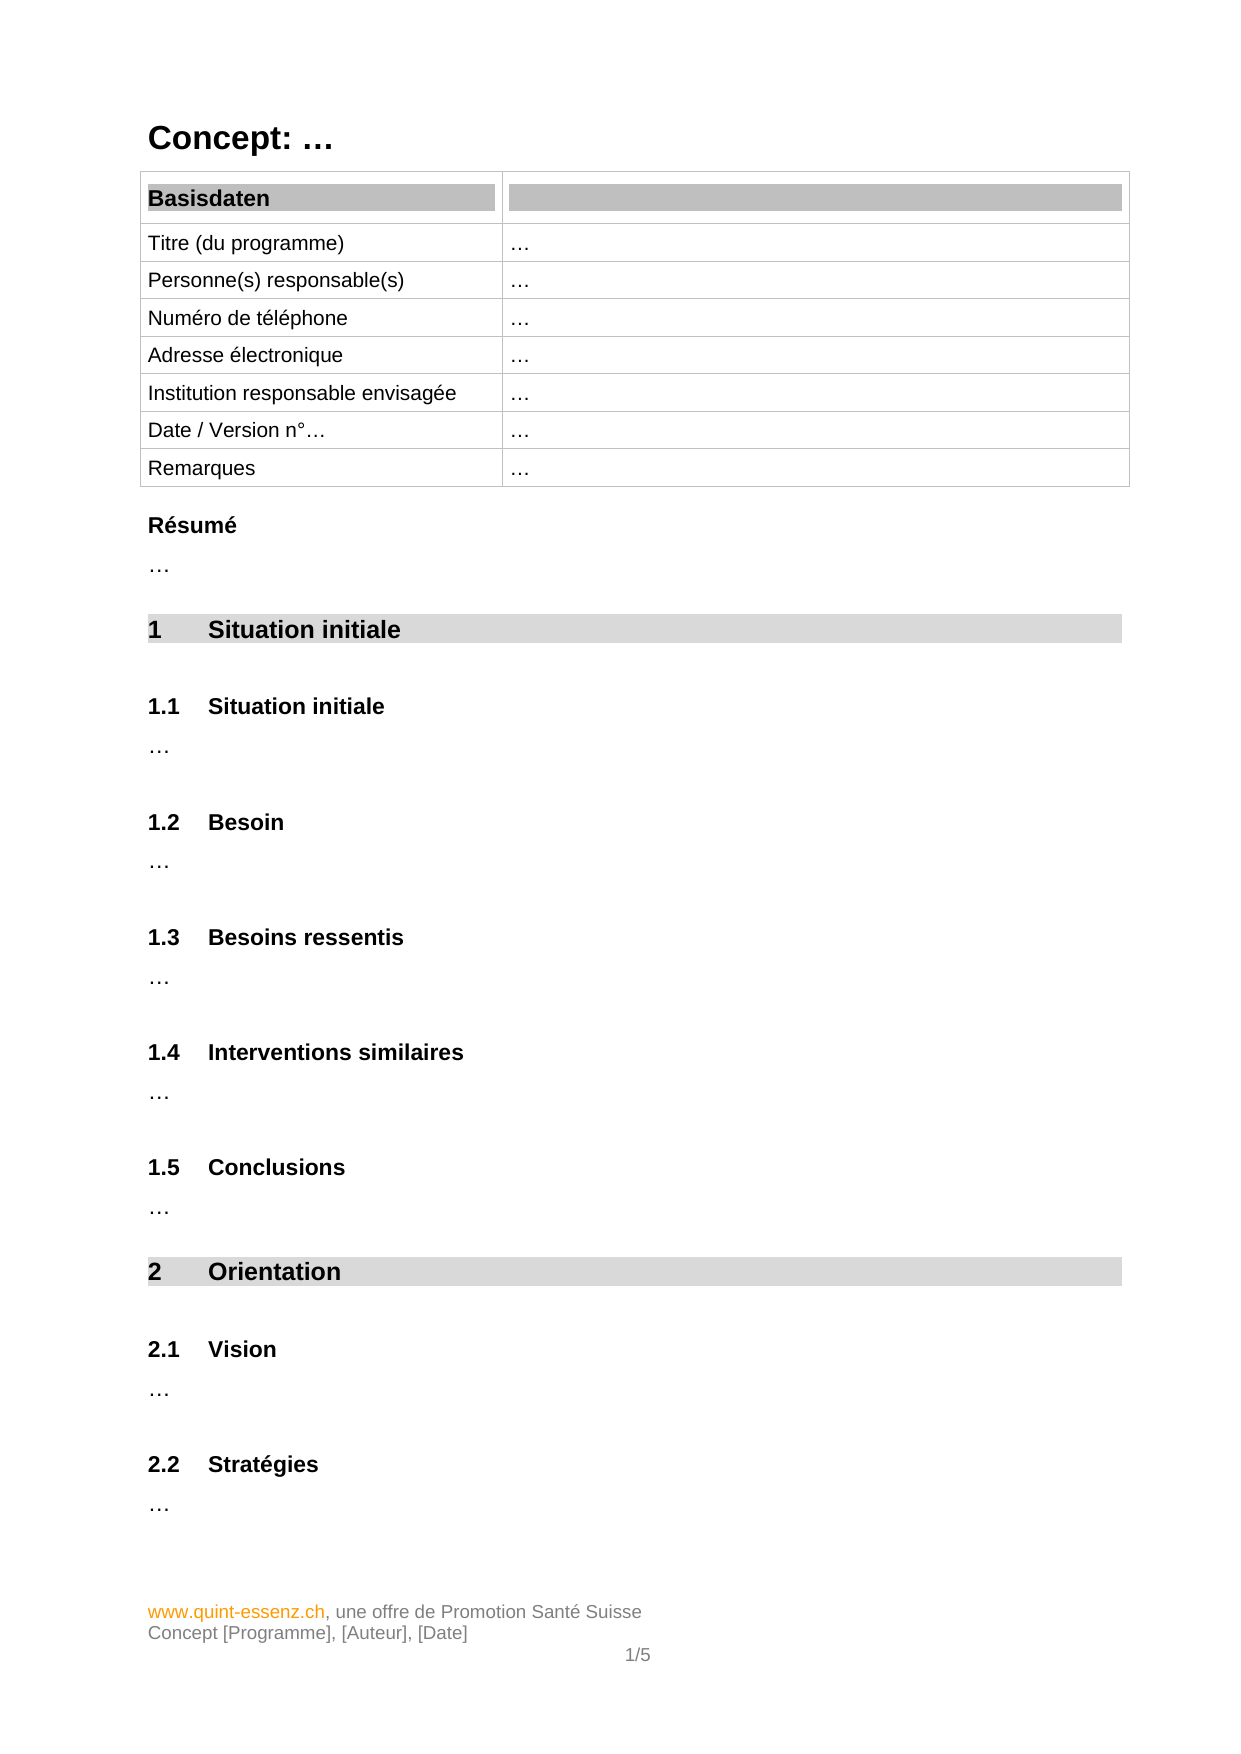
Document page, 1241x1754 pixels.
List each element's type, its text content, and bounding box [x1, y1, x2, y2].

text Concept: … [148, 118, 1122, 157]
subtitle Conclusions [148, 1154, 1122, 1181]
table_cell … [503, 337, 1129, 373]
subtitle Situation initiale [148, 614, 1122, 643]
text … [148, 963, 1122, 989]
subtitle Orientation [148, 1257, 1122, 1286]
table_cell … [503, 262, 1129, 298]
subtitle Vision [148, 1336, 1122, 1362]
subtitle Stratégies [148, 1451, 1122, 1477]
table_cell Remarques [141, 449, 502, 486]
table_cell Personne(s) responsable(s) [141, 262, 502, 298]
text … [148, 847, 1122, 874]
text … [148, 1374, 1122, 1401]
text … [148, 551, 1122, 577]
text … [148, 1193, 1122, 1219]
table_cell Titre (du programme) [141, 224, 502, 261]
table_cell Date / Version n°… [141, 412, 502, 448]
table_cell Adresse électronique [141, 337, 502, 373]
table_cell … [503, 412, 1129, 448]
text … [148, 732, 1122, 758]
subtitle Besoin [148, 808, 1122, 835]
table_cell Institution responsable envisagée [141, 374, 502, 411]
table_cell Numéro de téléphone [141, 299, 502, 336]
text … [148, 1078, 1122, 1104]
table_header Basisdaten [141, 172, 502, 223]
table_cell … [503, 299, 1129, 336]
subtitle Besoins ressentis [148, 924, 1122, 950]
text … [148, 1490, 1122, 1516]
table_header [503, 172, 1129, 223]
subtitle Interventions similaires [148, 1039, 1122, 1065]
table_cell … [503, 374, 1129, 411]
table_cell … [503, 449, 1129, 486]
table_cell … [503, 224, 1129, 261]
subtitle Résumé [148, 512, 1122, 538]
subtitle Situation initiale [148, 693, 1122, 720]
